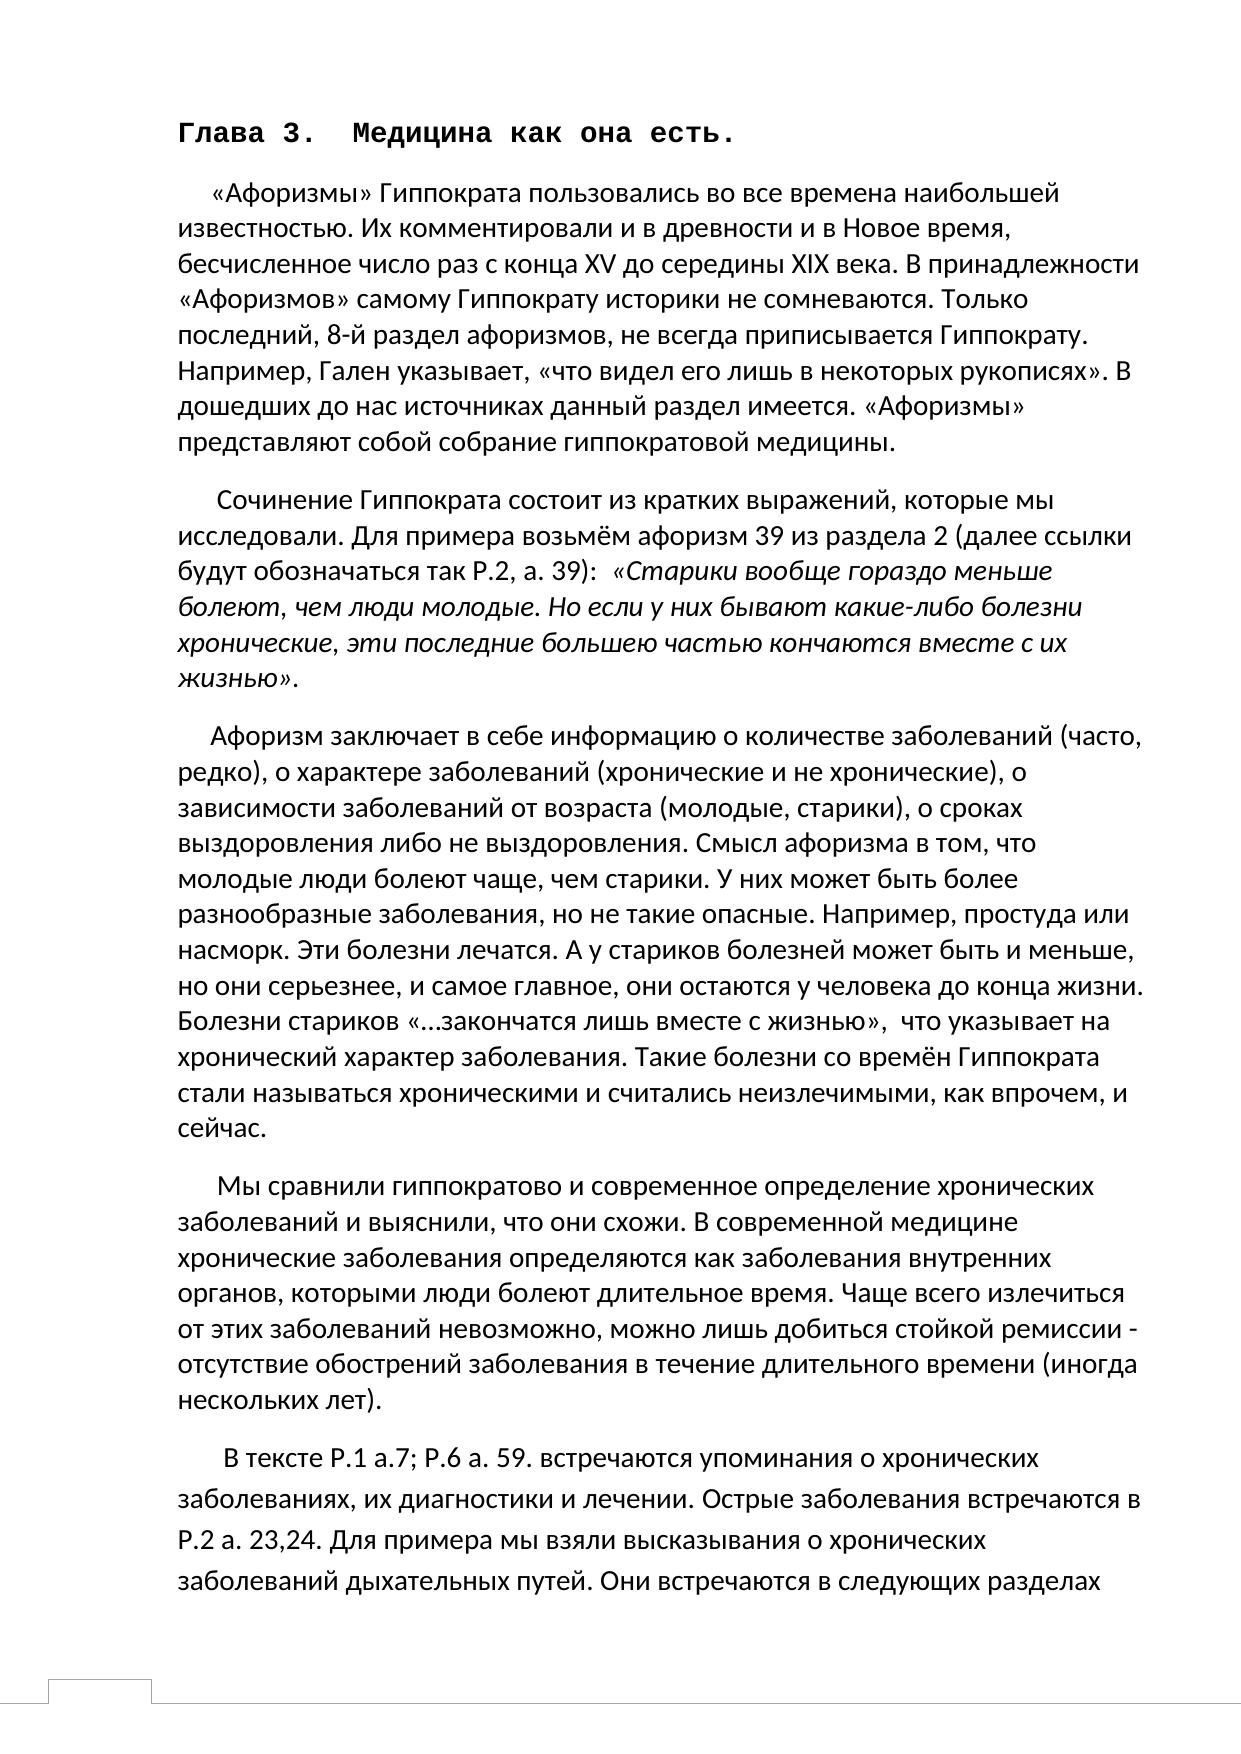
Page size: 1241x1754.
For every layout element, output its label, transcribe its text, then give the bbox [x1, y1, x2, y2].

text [177, 1439, 1152, 1598]
text «Афоризмы» Гиппократа пользовались во все времена наибольшей известностью. Их комментировали и в древности и в Новое время, бесчисленное число раз с конца XV до середины XIX века. В принадлежности «Афоризмов» самому Гиппократу историки не сомневаются. Только последний, 8-й раздел афоризмов, не всегда приписывается Гиппократу. Например, Гален указывает, «что видел его лишь в некоторых рукописях». В дошедших до нас источниках данный раздел имеется. «Афоризмы» представляют собой собрание гиппократовой медицины. [177, 174, 1152, 459]
text Афоризм заключает в себе информацию о количестве заболеваний (часто, редко), о характере заболеваний (хронические и не хронические), о зависимости заболеваний от возраста (молодые, старики), о сроках выздоровления либо не выздоровления. Смысл афоризма в том, что молодые люди болеют чаще, чем старики. У них может быть более разнообразные заболевания, но не такие опасные. Например, простуда или насморк. Эти болезни лечатся. А у стариков болезней может быть и меньше, но они серьезнее, и самое главное, они остаются у человека до конца жизни. Болезни стариков «…закончатся лишь вместе с жизнью», что указывает на хронический характер заболевания. Такие болезни со времён Гиппократа стали называться хроническими и считались неизлечимыми, как впрочем, и сейчас. [177, 717, 1152, 1145]
text Мы сравнили гиппократово и современное определение хронических заболеваний и выяснили, что они схожи. В современной медицине хронические заболевания определяются как заболевания внутренних органов, которыми люди болеют длительное время. Чаще всего излечиться от этих заболеваний невозможно, можно лишь добиться стойкой ремиссии - отсутствие обострений заболевания в течение длительного времени (иногда нескольких лет). [177, 1167, 1152, 1417]
text Глава 3. Медицина как она есть. [177, 118, 1152, 151]
text Сочинение Гиппократа состоит из кратких выражений, которые мы исследовали. Для примера возьмём афоризм 39 из раздела 2 (далее ссылки будут обозначаться так Р.2, а. 39): «Старики вообще гораздо меньше болеют, чем люди молодые. Но если у них бывают какие-либо болезни хронические, эти последние большею частью кончаются вместе с их жизнью». [177, 481, 1152, 695]
